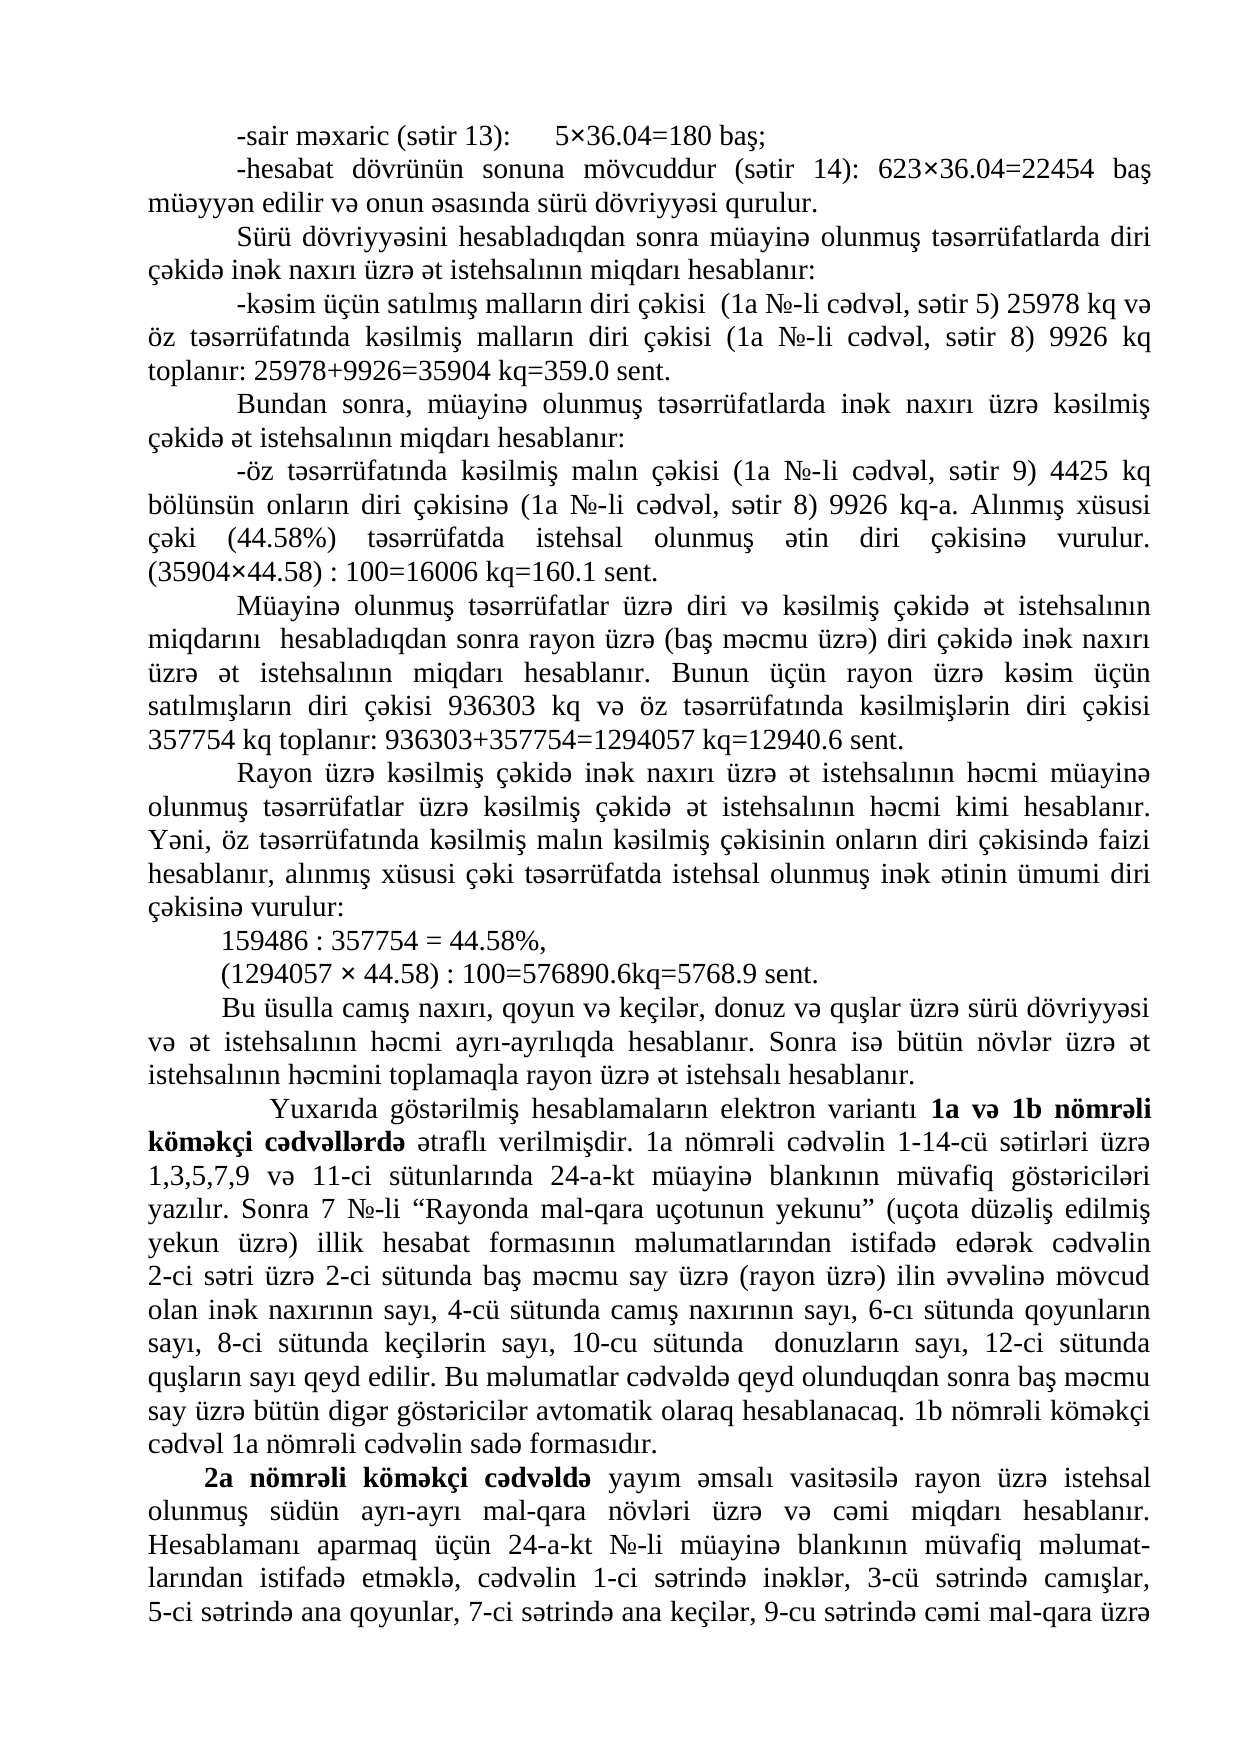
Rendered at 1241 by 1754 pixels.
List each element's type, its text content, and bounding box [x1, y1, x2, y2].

text 159486 : 357754 = 44.58%, [148, 923, 1152, 957]
text -kəsim üçün satılmış malların diri çəkisi (1a №-li cədvəl, sətir 5) 25978 kq və öz təsərrüfatında kəsilmiş malların diri çəkisi (1a №-li cədvəl, sətir 8) 9926 kq toplanır: 25978+9926=35904 kq=359.0 sent. [148, 286, 1152, 386]
text Rayon üzrə kəsilmiş çəkidə inək naxırı üzrə ət istehsalının həcmi müayinə olunmuş təsərrüfatlar üzrə kəsilmiş çəkidə ət istehsalının həcmi kimi hesablanır. Yəni, öz təsərrüfatında kəsilmiş malın kəsilmiş çəkisinin onların diri çəkisində faizi hesablanır, alınmış xüsusi çəki təsərrüfatda istehsal olunmuş inək ətinin ümumi diri çəkisinə vurulur: [148, 755, 1152, 923]
text -hesabat dövrünün sonuna mövcuddur (sətir 14): 623×36.04=22454 baş müəyyən edilir və onun əsasında sürü dövriyyəsi qurulur. [148, 152, 1152, 219]
text -öz təsərrüfatında kəsilmiş malın çəkisi (1a №-li cədvəl, sətir 9) 4425 kq bölünsün onların diri çəkisinə (1a №-li cədvəl, sətir 8) 9926 kq-a. Alınmış xüsusi çəki (44.58%) təsərrüfatda istehsal olunmuş ətin diri çəkisinə vurulur. (35904×44.58) : 100=16006 kq=160.1 sent. [148, 453, 1152, 588]
text -sair məxaric (sətir 13): 5×36.04=180 baş; [148, 118, 1152, 152]
text Müayinə olunmuş təsərrüfatlar üzrə diri və kəsilmiş çəkidə ət istehsalının miqdarını hesabladıqdan sonra rayon üzrə (baş məcmu üzrə) diri çəkidə inək naxırı üzrə ət istehsalının miqdarı hesablanır. Bunun üçün rayon üzrə kəsim üçün satılmışların diri çəkisi 936303 kq və öz təsərrüfatında kəsilmişlərin diri çəkisi 357754 kq toplanır: 936303+357754=1294057 kq=12940.6 sent. [148, 588, 1152, 755]
text Bu üsulla camış naxırı, qoyun və keçilər, donuz və quşlar üzrə sürü dövriyyəsi və ət istehsalının həcmi ayrı-ayrılıqda hesablanır. Sonra isə bütün növlər üzrə ət istehsalının həcmini toplamaqla rayon üzrə ət istehsalı hesablanır. [148, 990, 1152, 1091]
text (1294057 × 44.58) : 100=576890.6kq=5768.9 sent. [148, 957, 1152, 990]
text Yuxarıda göstərilmiş hesablamaların elektron variantı 1a və 1b nömrəli köməkçi cədvəllərdə ətraflı verilmişdir. 1a nömrəli cədvəlin 1-14-cü sətirləri üzrə 1,3,5,7,9 və 11-ci sütunlarında 24-a-kt müayinə blankının müvafiq göstəriciləri yazılır. Sonra 7 №-li “Rayonda mal-qara uçotunun yekunu” (uçota düzəliş edilmiş yekun üzrə) illik hesabat formasının məlumatlarından istifadə edərək cədvəlin 2-ci sətri üzrə 2-ci sütunda baş məcmu say üzrə (rayon üzrə) ilin əvvəlinə mövcud olan inək naxırının sayı, 4-cü sütunda camış naxırının sayı, 6-cı sütunda qoyunların sayı, 8-ci sütunda keçilərin sayı, 10-cu sütunda donuzların sayı, 12-ci sütunda quşların sayı qeyd edilir. Bu məlumatlar cədvəldə qeyd olunduqdan sonra baş məcmu say üzrə bütün digər göstəricilər avtomatik olaraq hesablanacaq. 1b nömrəli köməkçi cədvəl 1a nömrəli cədvəlin sadə formasıdır. [148, 1091, 1152, 1460]
text Bundan sonra, müayinə olunmuş təsərrüfatlarda inək naxırı üzrə kəsilmiş çəkidə ət istehsalının miqdarı hesablanır: [148, 386, 1152, 453]
text Sürü dövriyyəsini hesabladıqdan sonra müayinə olunmuş təsərrüfatlarda diri çəkidə inək naxırı üzrə ət istehsalının miqdarı hesablanır: [148, 219, 1152, 286]
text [148, 1460, 1152, 1627]
